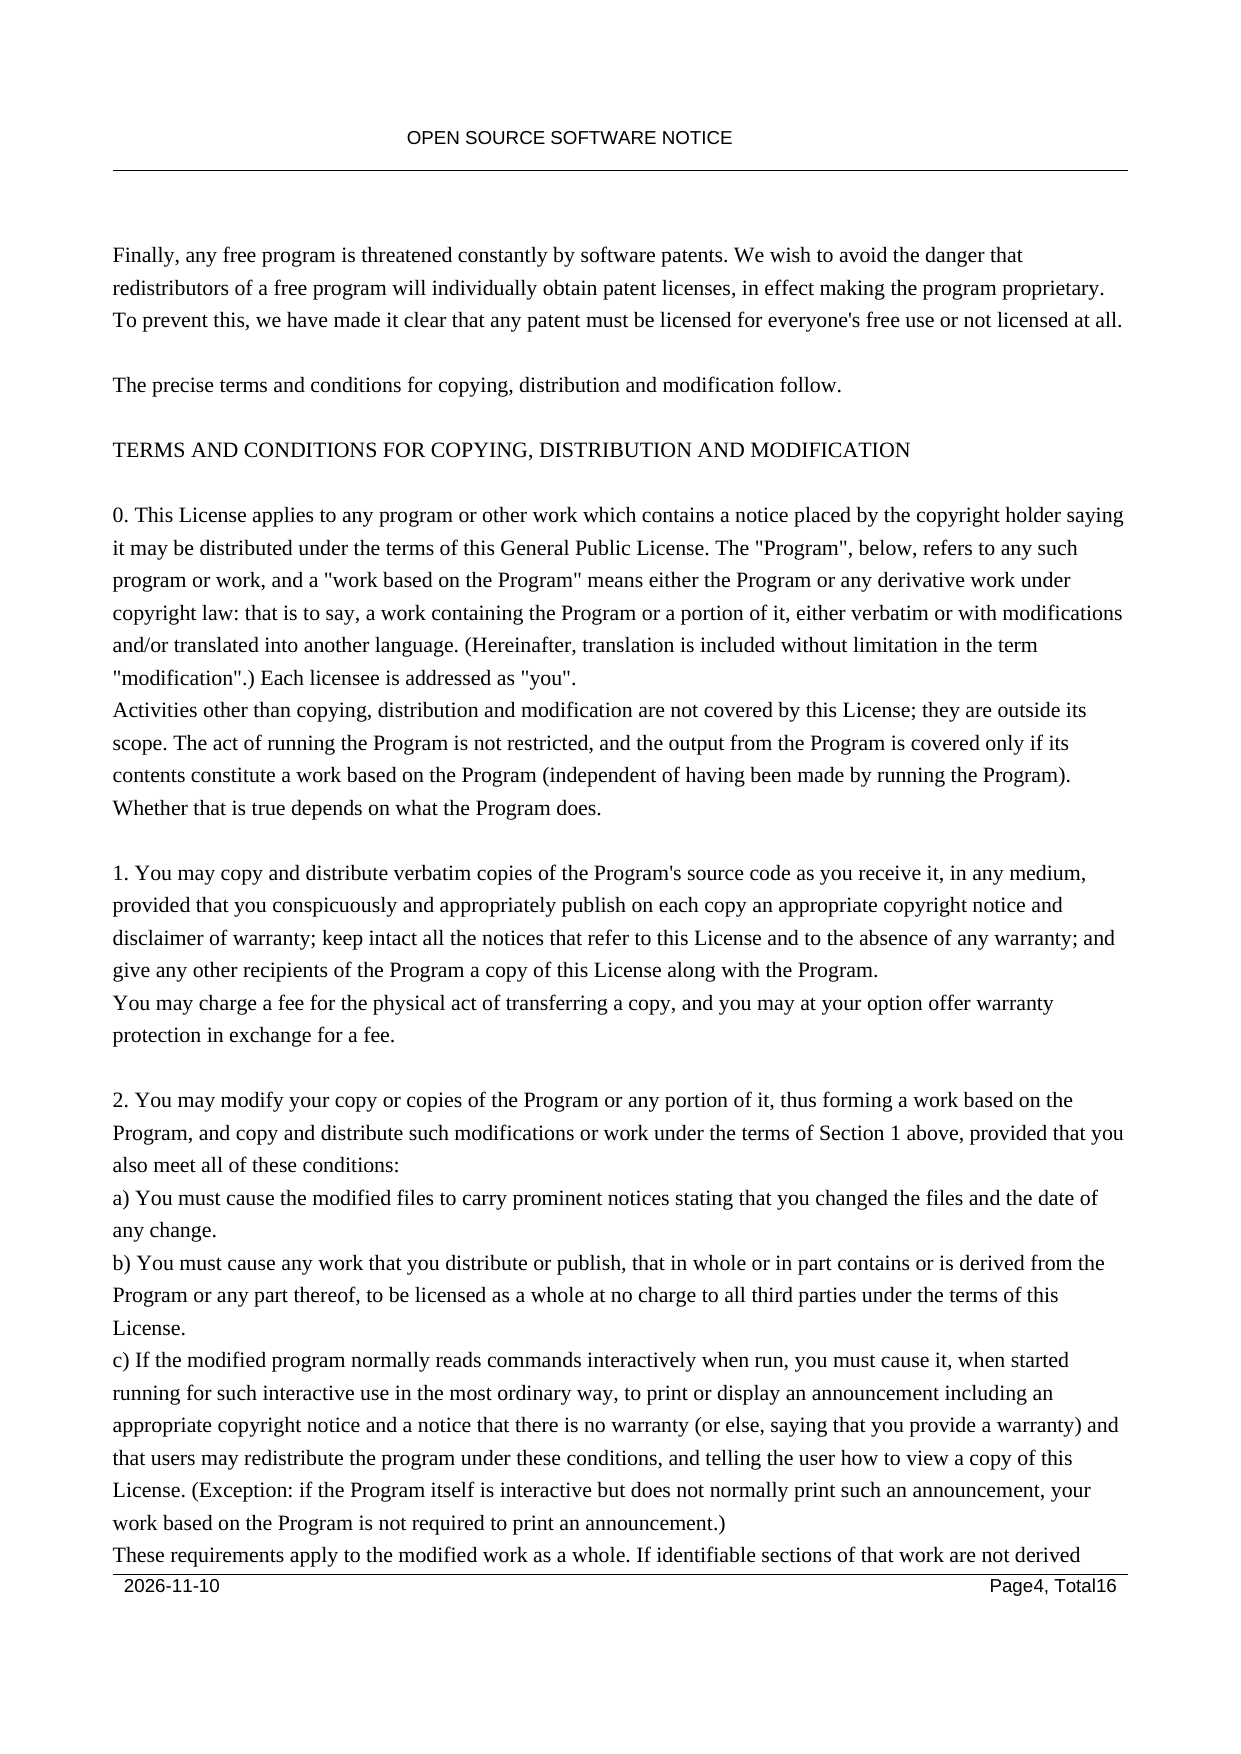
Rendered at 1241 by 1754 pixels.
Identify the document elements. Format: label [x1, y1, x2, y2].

text [112, 206, 1128, 1571]
